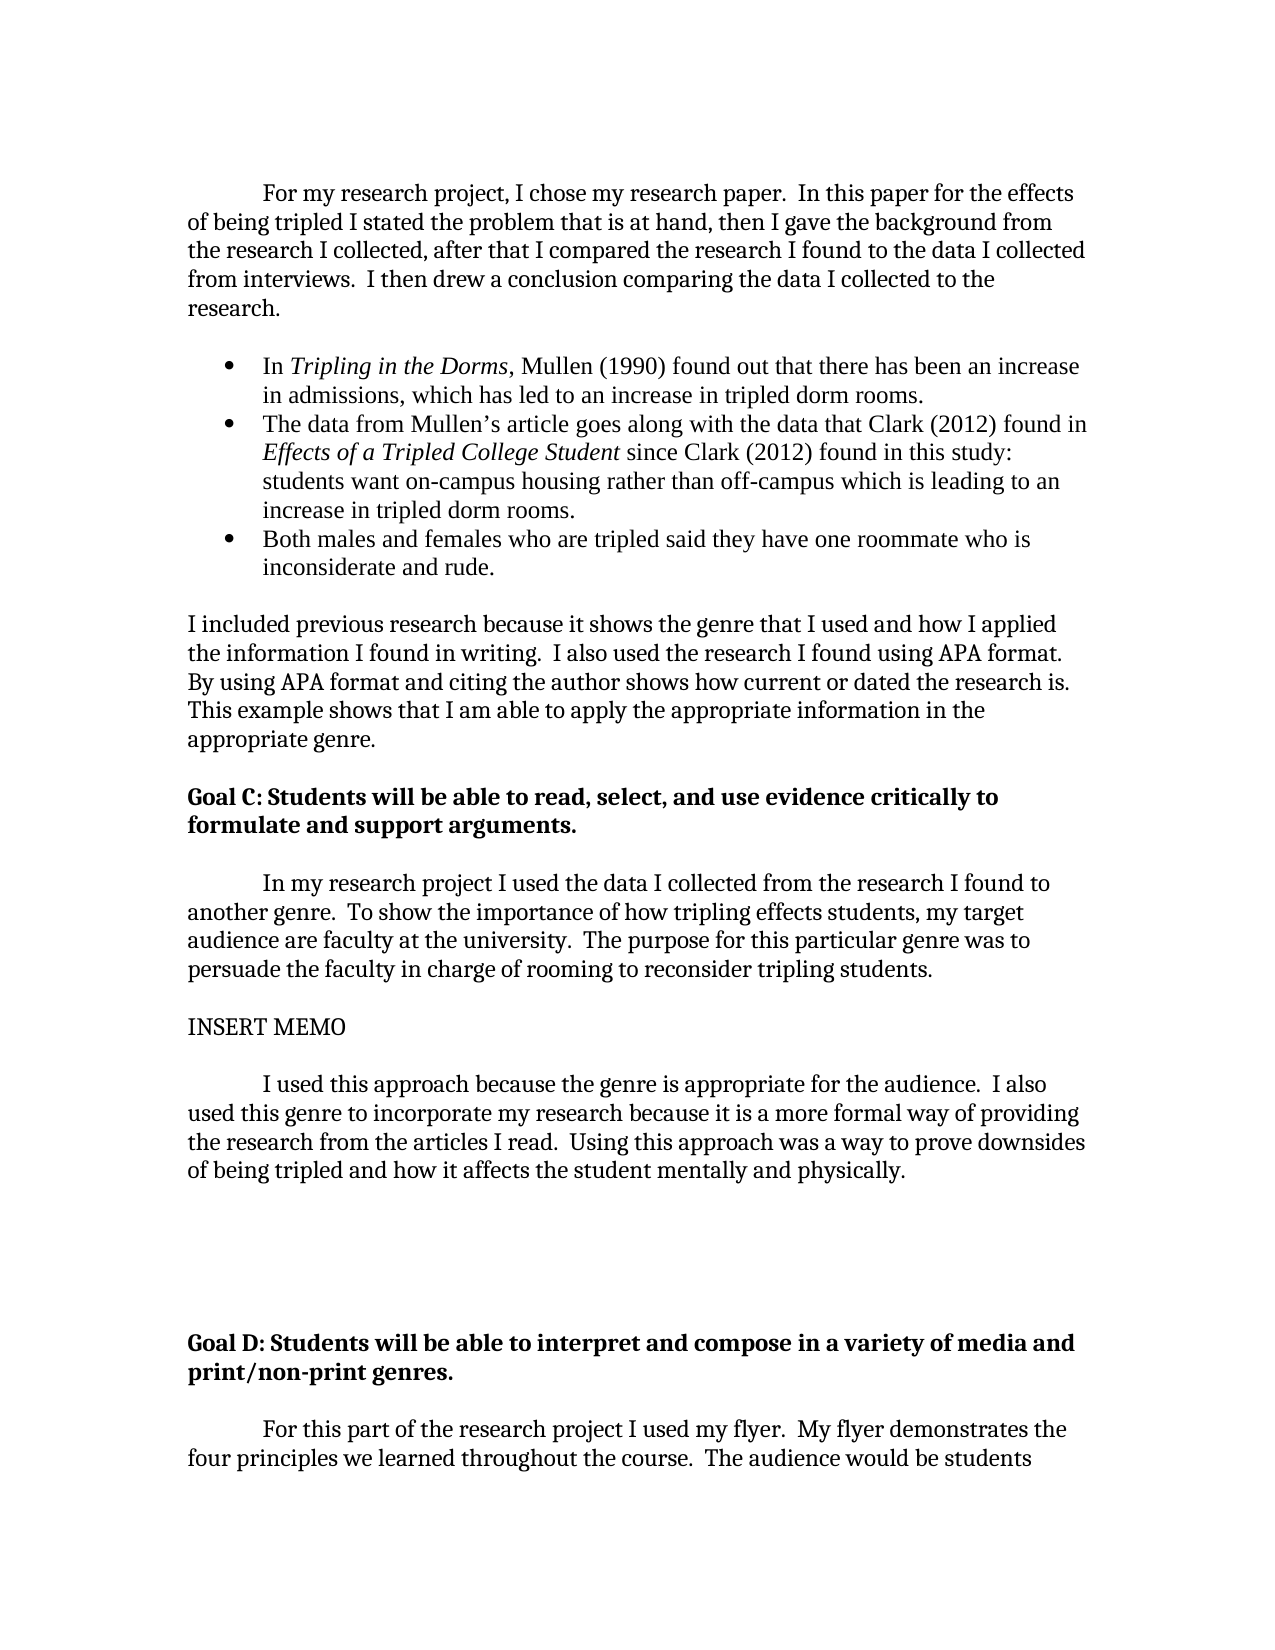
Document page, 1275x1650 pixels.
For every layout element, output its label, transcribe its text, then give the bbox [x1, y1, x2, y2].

text I used this approach because the genre is appropriate for the audience. I also used this genre to incorporate my research because it is a more formal way of providing the research from the articles I read. Using this approach was a way to prove downsides of being tripled and how it affects the student mentally and physically. [187, 1070, 1087, 1185]
list The data from Mullen’s article goes along with the data that Clark (2012) found in Effects of a Tripled College Student since Clark (2012) found in this study: students want on-campus housing rather than off-campus which is leading to an increase in tripled dorm rooms. [225, 409, 1087, 524]
text Goal D: Students will be able to interpret and compose in a variety of media and print/non-print genres. [187, 1329, 1087, 1386]
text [187, 1415, 1087, 1472]
list Both males and females who are tripled said they have one roommate who is inconsiderate and rude. [225, 524, 1087, 581]
text Goal C: Students will be able to read, select, and use evidence critically to formulate and support arguments. [187, 782, 1087, 840]
text I included previous research because it shows the genre that I used and how I applied the information I found in writing. I also used the research I found using APA format. By using APA format and citing the author shows how current or dated the research is. This example shows that I am able to apply the appropriate information in the appropriate genre. [187, 610, 1087, 754]
text INSERT MEMO [187, 1012, 1087, 1041]
text In my research project I used the data I collected from the research I found to another genre. To show the importance of how tripling effects students, my target audience are faculty at the university. The purpose for this particular genre was to persuade the faculty in charge of rooming to reconsider tripling students. [187, 869, 1087, 984]
list In Tripling in the Dorms, Mullen (1990) found out that there has been an increase in admissions, which has led to an increase in tripled dorm rooms. [225, 351, 1087, 409]
text For my research project, I chose my research paper. In this paper for the effects of being tripled I stated the problem that is at hand, then I gave the background from the research I collected, after that I compared the research I found to the data I collected from interviews. I then drew a conclusion comparing the data I collected to the research. [187, 179, 1087, 322]
